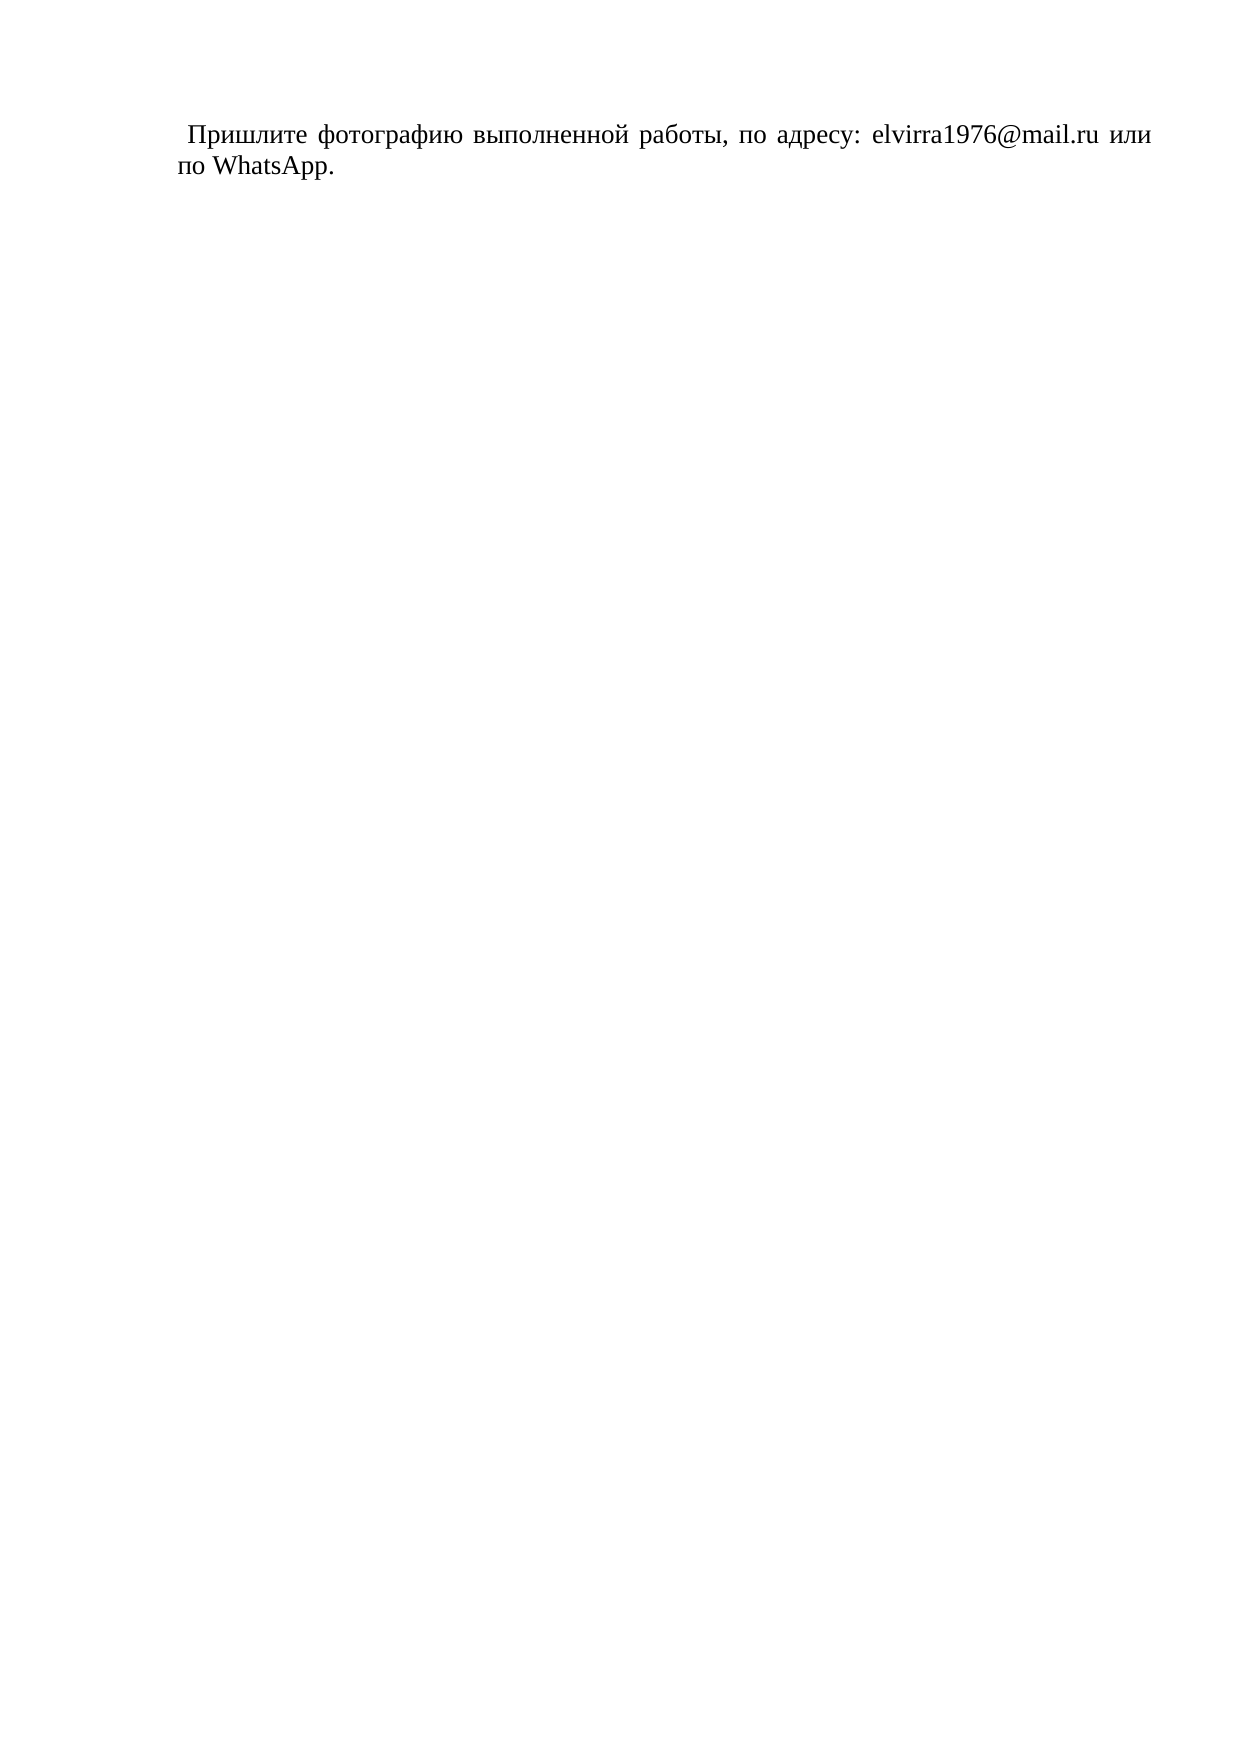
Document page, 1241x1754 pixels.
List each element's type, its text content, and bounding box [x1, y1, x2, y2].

text Пришлите фотографию выполненной работы, по адресу: elvirra1976@mail.ru или по WhatsApp. [177, 118, 1152, 180]
